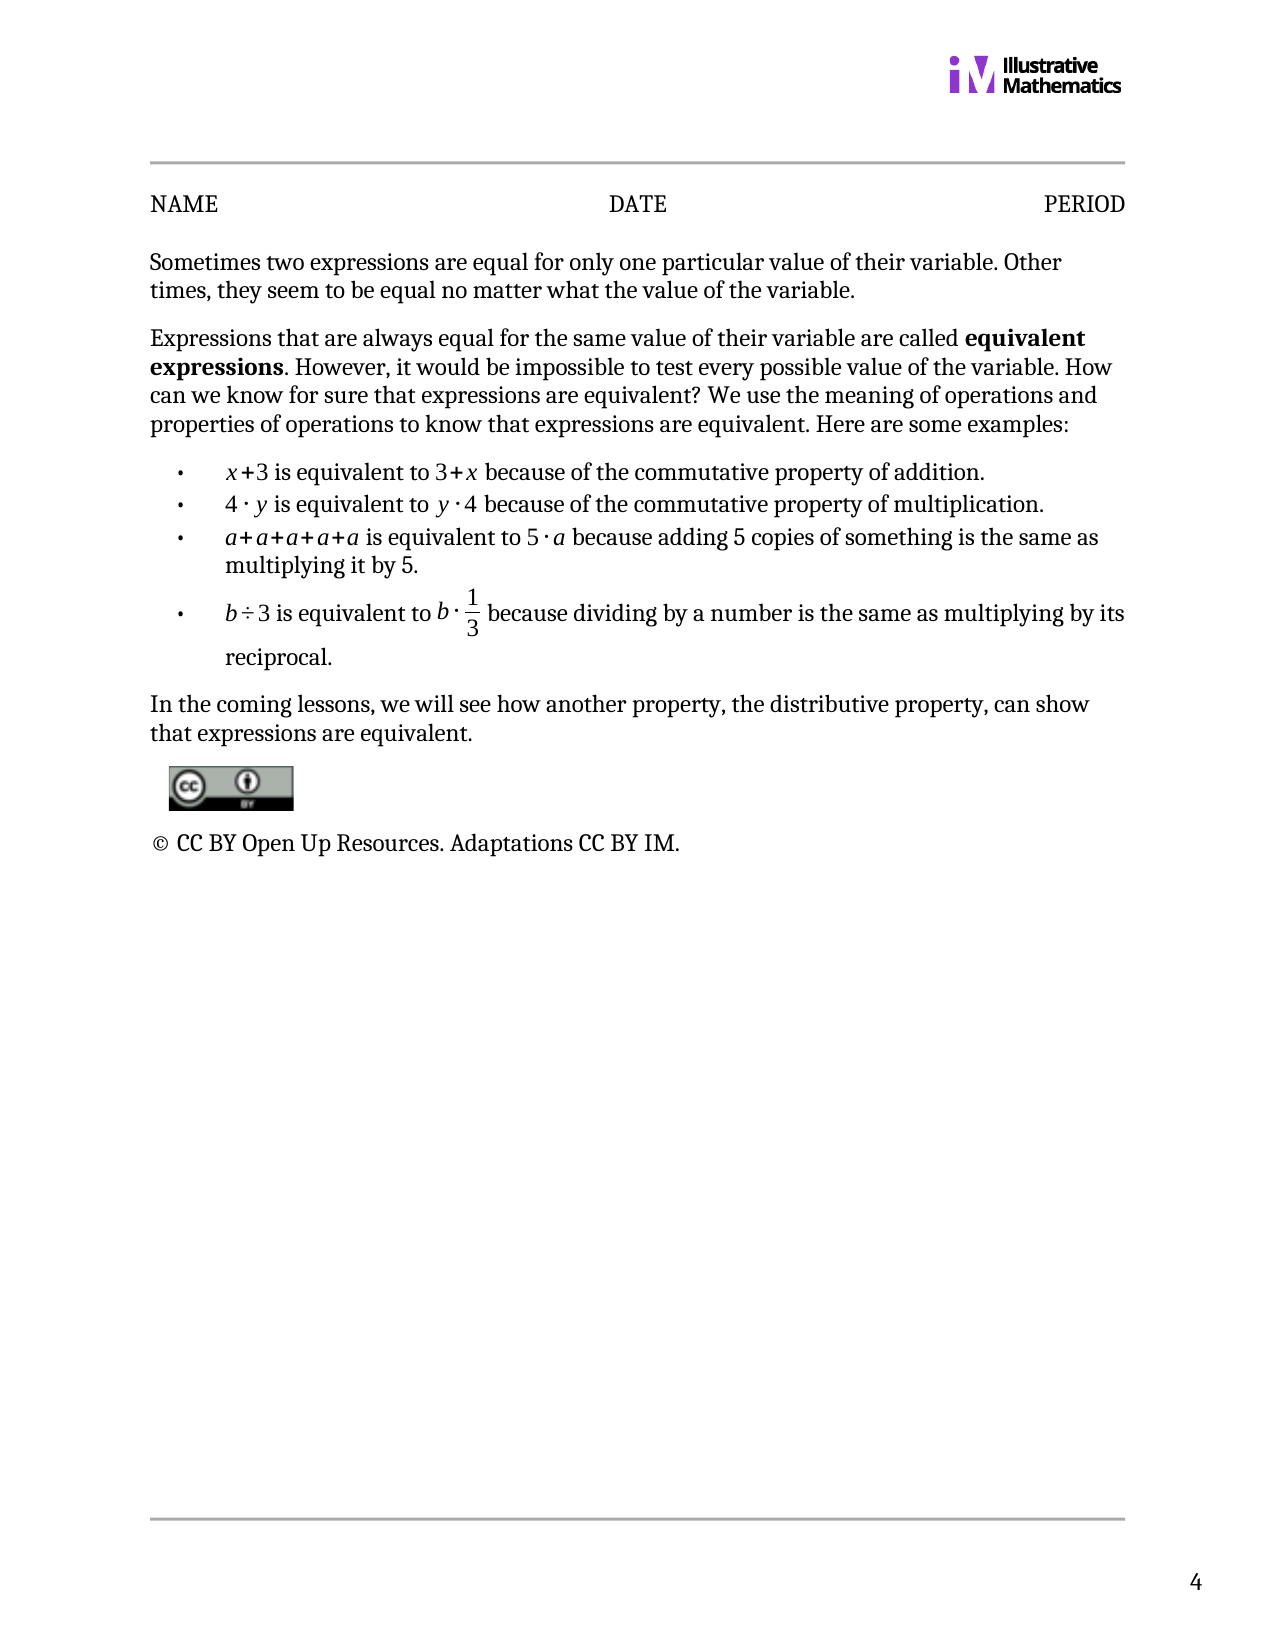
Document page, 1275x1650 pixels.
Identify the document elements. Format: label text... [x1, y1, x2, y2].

text Sometimes two expressions are equal for only one particular value of their variable. Other times, they seem to be equal no matter what the value of the variable. [150, 247, 1125, 305]
text Expressions that are always equal for the same value of their variable are called equivalent expressions. However, it would be impossible to test every possible value of the variable. How can we know for sure that expressions are equivalent? We use the meaning of operations and properties of operations to know that expressions are equivalent. Here are some examples: [150, 324, 1125, 439]
list is equivalent to because of the commutative property of addition. [175, 457, 1125, 486]
picture [949, 55, 1121, 93]
list is equivalent to because dividing by a number is the same as multiplying by its reciprocal. [175, 584, 1125, 671]
text In the coming lessons, we will see how another property, the distributive property, can show that expressions are equivalent. [150, 690, 1125, 748]
list is equivalent to because of the commutative property of multiplication. [175, 490, 1125, 519]
picture [168, 766, 294, 811]
text © CC BY Open Up Resources. Adaptations CC BY IM. [150, 829, 1125, 858]
list is equivalent to because adding 5 copies of something is the same as multiplying it by 5. [175, 522, 1125, 580]
